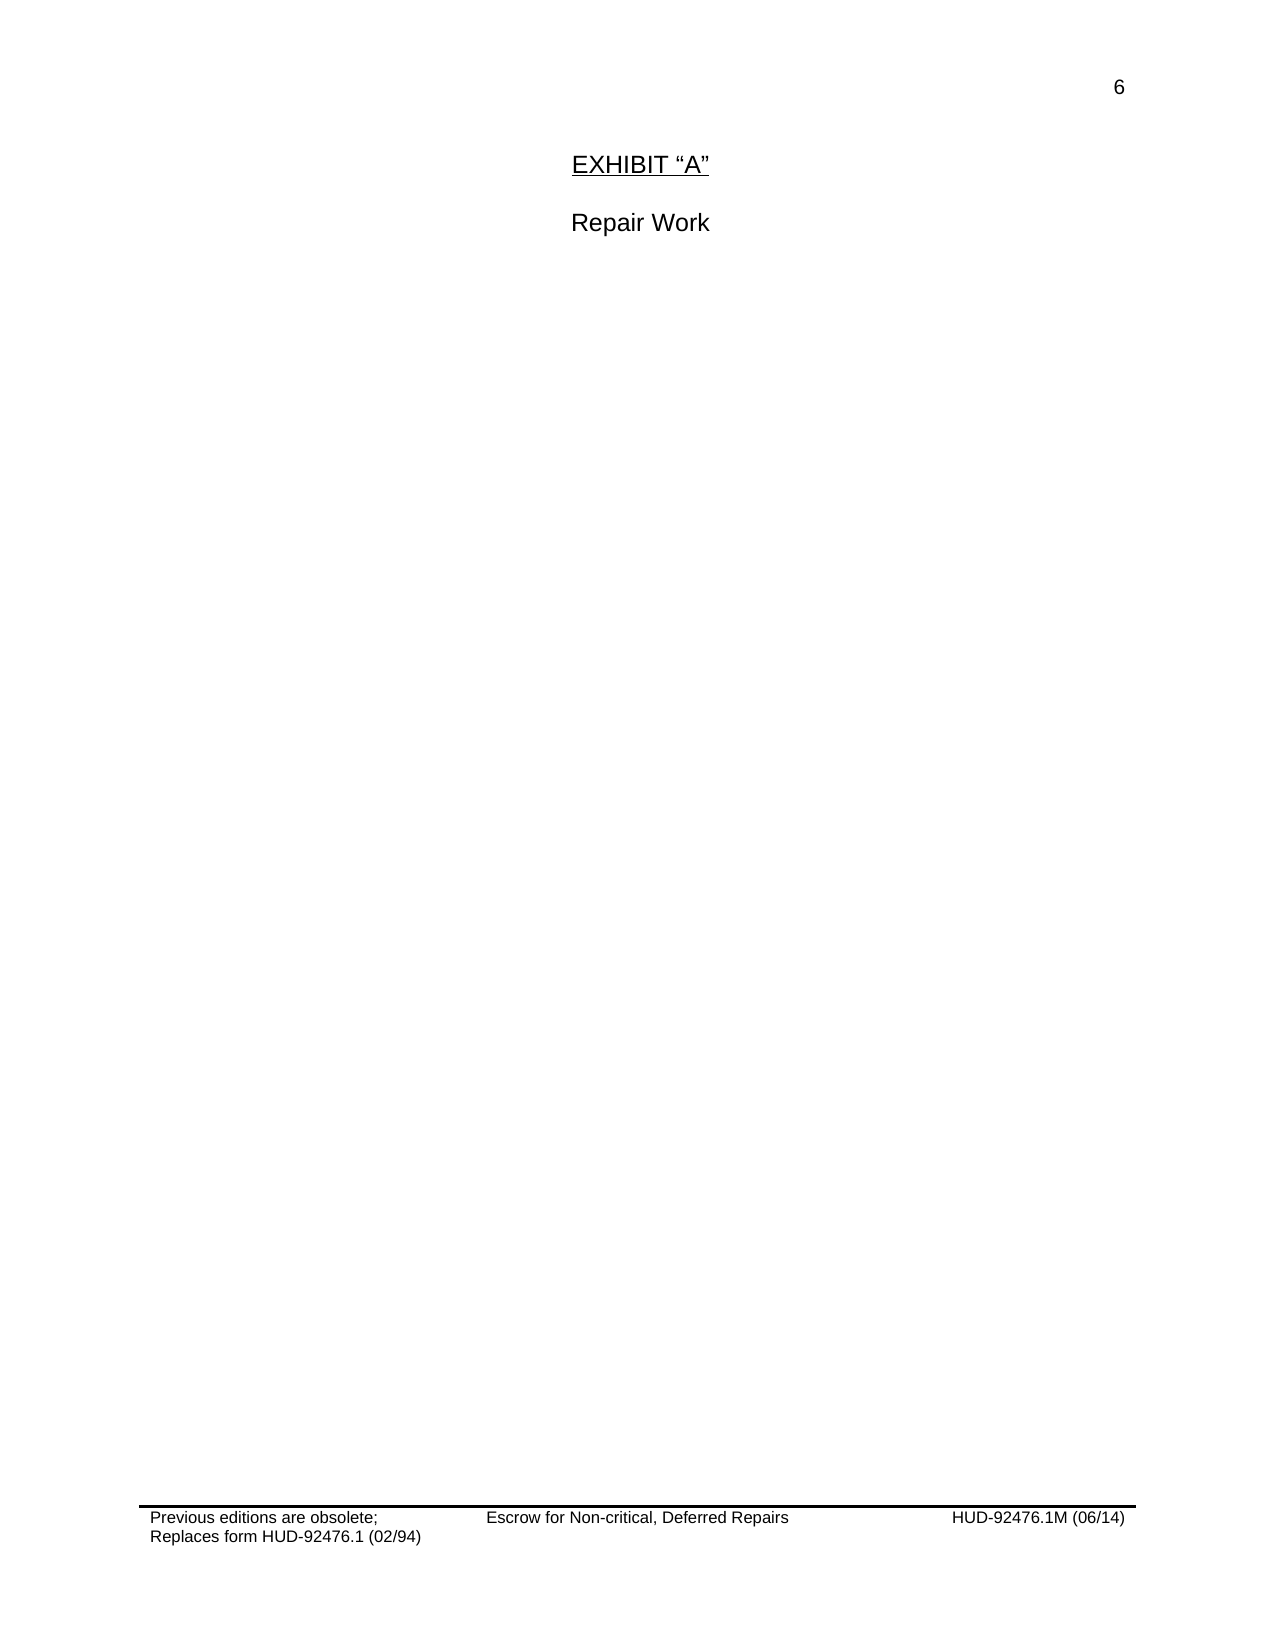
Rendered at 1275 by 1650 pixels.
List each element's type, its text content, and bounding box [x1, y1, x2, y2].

text Repair Work [141, 207, 1140, 236]
text EXHIBIT “A” [141, 150, 1140, 179]
